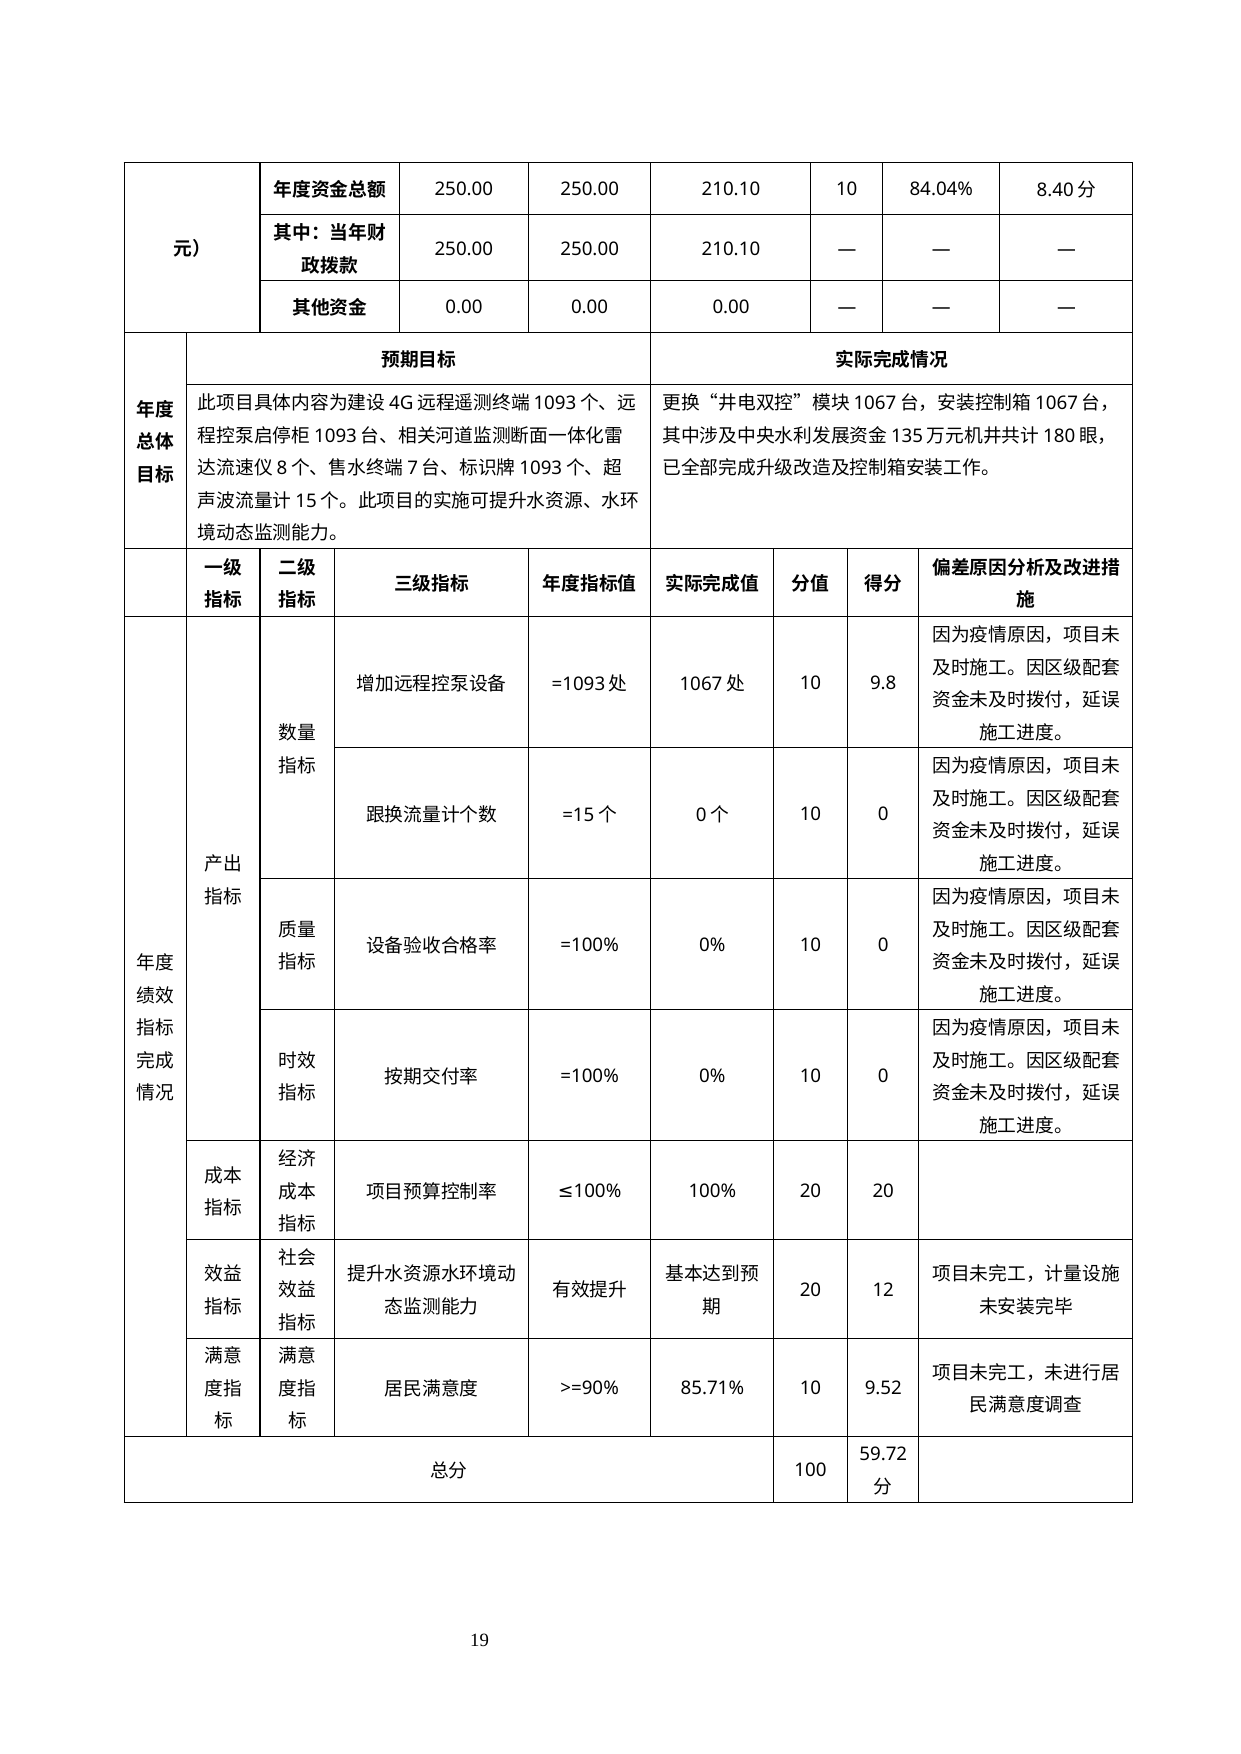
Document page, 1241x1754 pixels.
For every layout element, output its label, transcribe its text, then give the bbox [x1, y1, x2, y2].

table_cell 20 [848, 1141, 918, 1239]
table_cell 项目未完工，未进行居民满意度调查 [919, 1339, 1132, 1436]
table_cell 分值 [774, 549, 847, 616]
table_cell 210.10 [651, 215, 810, 280]
table_cell 项目未完工，计量设施未安装完毕 [919, 1240, 1132, 1337]
table_cell 0% [651, 1010, 773, 1140]
table_cell 质量指标 [261, 879, 334, 1009]
table_cell 设备验收合格率 [335, 879, 528, 1009]
table_cell 0.00 [400, 281, 528, 332]
table_cell >=90% [529, 1339, 650, 1436]
table_cell 0个 [651, 748, 773, 878]
table_cell — [1000, 215, 1132, 280]
table_cell 基本达到预期 [651, 1240, 773, 1337]
table_cell 9.52 [848, 1339, 918, 1436]
table_cell 效益指标 [187, 1240, 259, 1337]
table_cell 增加远程控泵设备 [335, 617, 528, 747]
table_cell 20 [774, 1240, 847, 1337]
table_cell 84.04% [883, 163, 999, 214]
table_cell =15个 [529, 748, 650, 878]
table_cell 0 [848, 879, 918, 1009]
table_cell — [883, 281, 999, 332]
table_cell 时效指标 [261, 1010, 334, 1140]
table_cell 250.00 [529, 163, 650, 214]
table_cell — [811, 215, 882, 280]
table_cell [919, 1141, 1132, 1239]
table_cell 250.00 [529, 215, 650, 280]
table_cell 数量指标 [261, 617, 334, 878]
table_cell 项目预算控制率 [335, 1141, 528, 1239]
table_cell 跟换流量计个数 [335, 748, 528, 878]
table_cell 250.00 [400, 215, 528, 280]
table_cell 按期交付率 [335, 1010, 528, 1140]
table_cell — [811, 281, 882, 332]
table_cell 提升水资源水环境动态监测能力 [335, 1240, 528, 1337]
table_cell =1093处 [529, 617, 650, 747]
table_cell 更换“井电双控”模块1067台，安装控制箱1067台，其中涉及中央水利发展资金135万元机井共计180眼，已全部完成升级改造及控制箱安装工作。 [651, 385, 1132, 548]
table_cell 项目资金（万元） [125, 163, 259, 332]
table_cell 100% [651, 1141, 773, 1239]
table_cell 满意度指标 [261, 1339, 334, 1436]
table_cell 因为疫情原因，项目未及时施工。因区级配套资金未及时拨付，延误施工进度。 [919, 748, 1132, 878]
table_cell 经济成本指标 [261, 1141, 334, 1239]
table_cell 年度资金总额 [261, 163, 399, 214]
table_cell 10 [774, 1010, 847, 1140]
table_cell — [1000, 281, 1132, 332]
table_cell [125, 549, 186, 616]
table_cell 9.8 [848, 617, 918, 747]
table_cell 此项目具体内容为建设4G远程遥测终端1093个、远程控泵启停柜1093台、相关河道监测断面一体化雷达流速仪8个、售水终端7台、标识牌1093个、超声波流量计15个。此项目的实施可提升水资源、水环境动态监测能力。 [187, 385, 650, 548]
table_cell 年度绩效指标完成情况 [125, 617, 186, 1436]
table_cell 8.40分 [1000, 163, 1132, 214]
table_cell 实际完成情况 [651, 333, 1132, 384]
table_cell 预期目标 [187, 333, 650, 384]
table_cell 210.10 [651, 163, 810, 214]
table_cell — [883, 215, 999, 280]
table_cell 0% [651, 879, 773, 1009]
table_cell 1067处 [651, 617, 773, 747]
table_cell 10 [774, 879, 847, 1009]
table_cell 其他资金 [261, 281, 399, 332]
table_cell 10 [811, 163, 882, 214]
table_cell 0 [848, 748, 918, 878]
table_cell 其中：当年财政拨款 [261, 215, 399, 280]
table_cell 10 [774, 748, 847, 878]
table_cell 偏差原因分析及改进措施 [919, 549, 1132, 616]
table_cell 250.00 [400, 163, 528, 214]
table_cell =100% [529, 879, 650, 1009]
table_cell 居民满意度 [335, 1339, 528, 1436]
table_cell 实际完成值 [651, 549, 773, 616]
table_cell 因为疫情原因，项目未及时施工。因区级配套资金未及时拨付，延误施工进度。 [919, 1010, 1132, 1140]
table_cell 年度总体目标 [125, 333, 186, 548]
table_cell 年度指标值 [529, 549, 650, 616]
table_cell 三级指标 [335, 549, 528, 616]
table_cell 成本指标 [187, 1141, 259, 1239]
table_cell 0 [848, 1010, 918, 1140]
table_cell 得分 [848, 549, 918, 616]
table_cell 因为疫情原因，项目未及时施工。因区级配套资金未及时拨付，延误施工进度。 [919, 617, 1132, 747]
table_cell 0.00 [651, 281, 810, 332]
table_cell 二级指标 [261, 549, 334, 616]
table_cell 12 [848, 1240, 918, 1337]
table_cell 因为疫情原因，项目未及时施工。因区级配套资金未及时拨付，延误施工进度。 [919, 879, 1132, 1009]
table_cell 100 [774, 1437, 847, 1502]
table_cell 59.72分 [848, 1437, 918, 1502]
table_cell 总分 [125, 1437, 773, 1502]
table_cell 有效提升 [529, 1240, 650, 1337]
table_cell 10 [774, 617, 847, 747]
table_cell =100% [529, 1010, 650, 1140]
table_cell 0.00 [529, 281, 650, 332]
table_cell ≤100% [529, 1141, 650, 1239]
table_cell 一级指标 [187, 549, 259, 616]
table_cell 20 [774, 1141, 847, 1239]
table_cell 社会效益指标 [261, 1240, 334, 1337]
table_cell 85.71% [651, 1339, 773, 1436]
table_cell 产出指标 [187, 617, 259, 1140]
table_cell 满意度指标 [187, 1339, 259, 1436]
table_cell 10 [774, 1339, 847, 1436]
table_cell [919, 1437, 1132, 1502]
